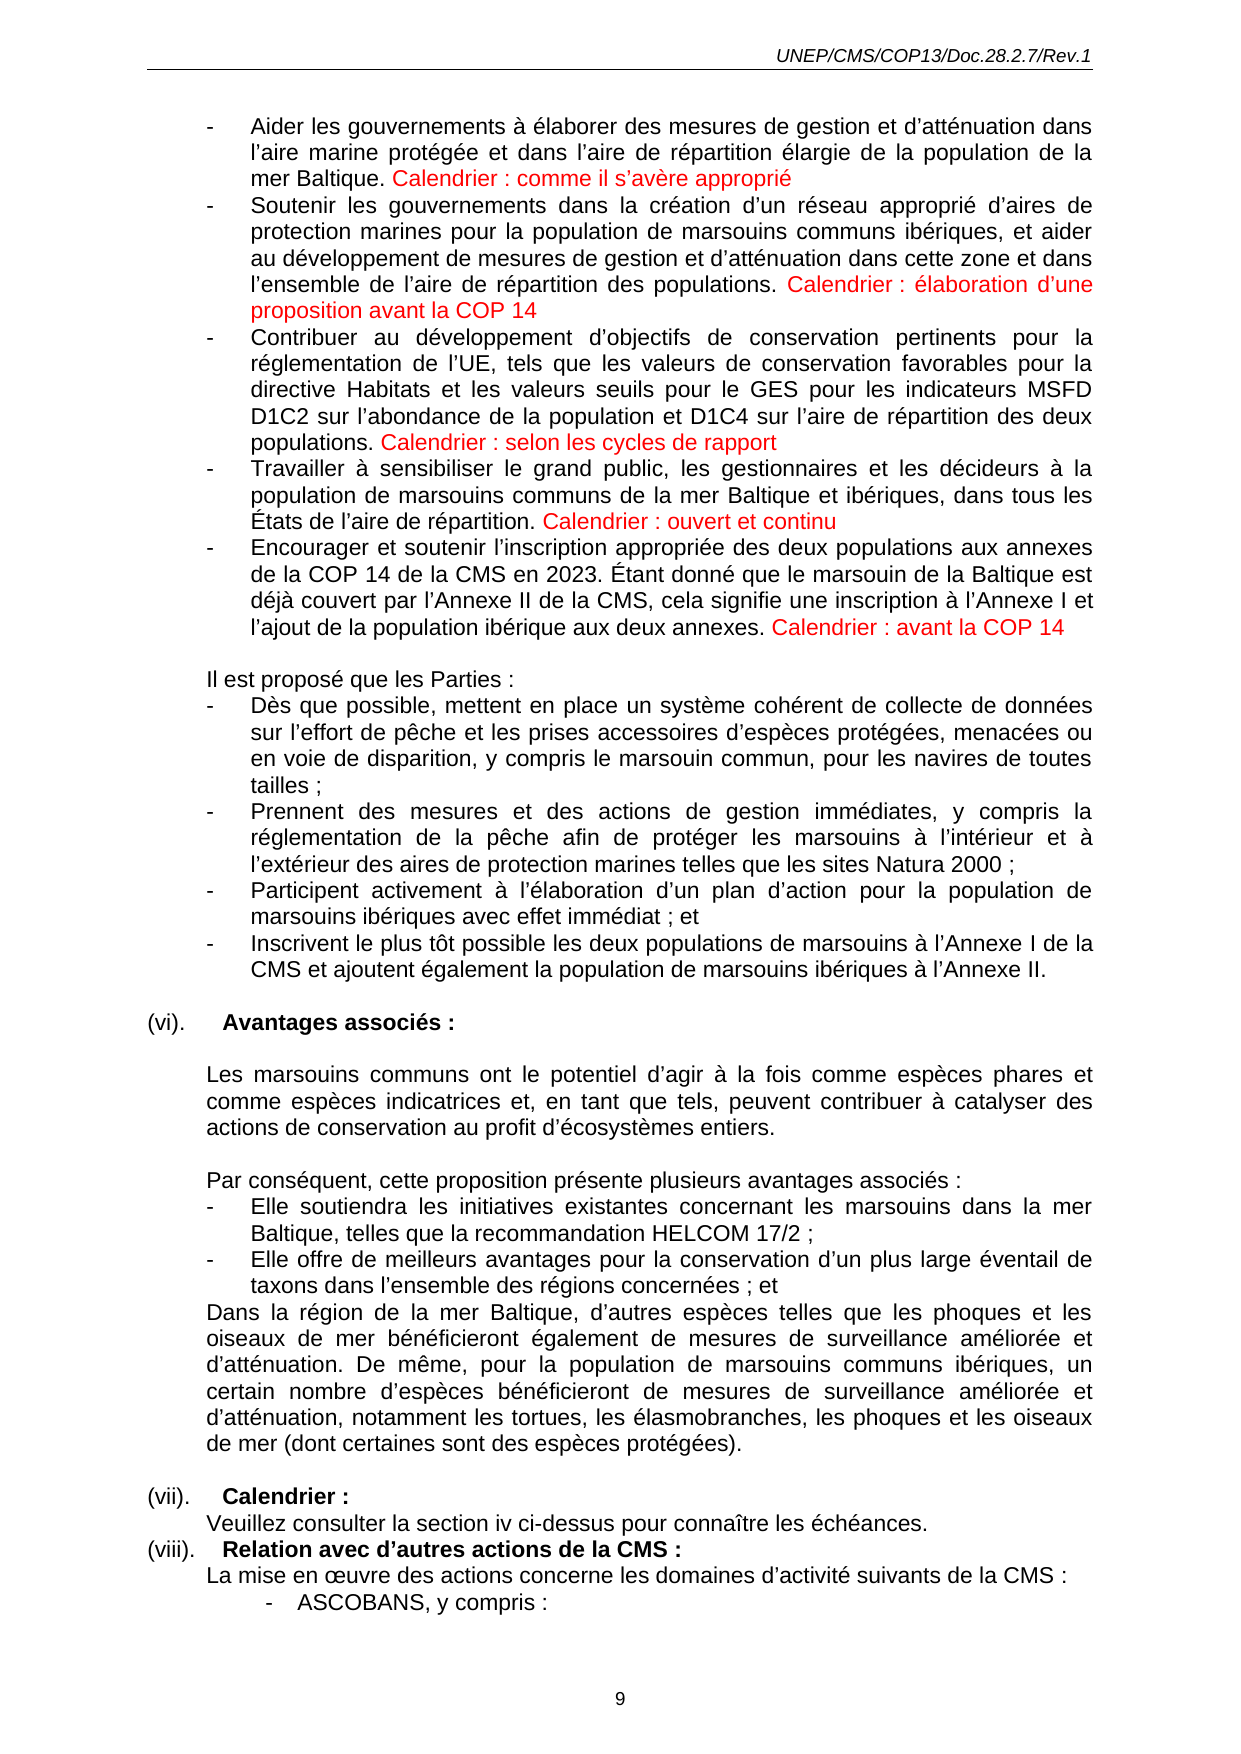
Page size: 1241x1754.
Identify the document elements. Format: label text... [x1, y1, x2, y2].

list Dès que possible, mettent en place un système cohérent de collecte de données sur l’effort de pêche et les prises accessoires d’espèces protégées, menacées ou en voie de disparition, y compris le marsouin commun, pour les navires de toutes tailles ; [206, 692, 1093, 798]
list Participent activement à l’élaboration d’un plan d’action pour la population de marsouins ibériques avec effet immédiat ; et [206, 877, 1093, 930]
text Dans la région de la mer Baltique, d’autres espèces telles que les phoques et les oiseaux de mer bénéficieront également de mesures de surveillance améliorée et d’atténuation. De même, pour la population de marsouins communs ibériques, un certain nombre d’espèces bénéficieront de mesures de surveillance améliorée et d’atténuation, notamment les tortues, les élasmobranches, les phoques et les oiseaux de mer (dont certaines sont des espèces protégées). [206, 1299, 1093, 1457]
list Avantages associés : [147, 1009, 1093, 1035]
text Par conséquent, cette proposition présente plusieurs avantages associés : [206, 1167, 1093, 1193]
list Contribuer au développement d’objectifs de conservation pertinents pour la réglementation de l’UE, tels que les valeurs de conservation favorables pour la directive Habitats et les valeurs seuils pour le GES pour les indicateurs MSFD D1C2 sur l’abondance de la population et D1C4 sur l’aire de répartition des deux populations. Calendrier : selon les cycles de rapport [206, 323, 1093, 455]
text Les marsouins communs ont le potentiel d’agir à la fois comme espèces phares et comme espèces indicatrices et, en tant que tels, peuvent contribuer à catalyser des actions de conservation au profit d’écosystèmes entiers. [206, 1061, 1093, 1141]
list Relation avec d’autres actions de la CMS : [147, 1536, 1093, 1562]
list Elle soutiendra les initiatives existantes concernant les marsouins dans la mer Baltique, telles que la recommandation HELCOM 17/2 ; [206, 1193, 1093, 1246]
list Aider les gouvernements à élaborer des mesures de gestion et d’atténuation dans l’aire marine protégée et dans l’aire de répartition élargie de la population de la mer Baltique. Calendrier : comme il s’avère approprié [206, 113, 1093, 192]
list Soutenir les gouvernements dans la création d’un réseau approprié d’aires de protection marines pour la population de marsouins communs ibériques, et aider au développement de mesures de gestion et d’atténuation dans cette zone et dans l’ensemble de l’aire de répartition des populations. Calendrier : élaboration d’une proposition avant la COP 14 [206, 192, 1093, 323]
list Inscrivent le plus tôt possible les deux populations de marsouins à l’Annexe I de la CMS et ajoutent également la population de marsouins ibériques à l’Annexe II. [206, 930, 1093, 982]
list Travailler à sensibiliser le grand public, les gestionnaires et les décideurs à la population de marsouins communs de la mer Baltique et ibériques, dans tous les États de l’aire de répartition. Calendrier : ouvert et continu [206, 455, 1093, 534]
text Il est proposé que les Parties : [206, 666, 1093, 692]
list Elle offre de meilleurs avantages pour la conservation d’un plus large éventail de taxons dans l’ensemble des régions concernées ; et [206, 1246, 1093, 1299]
list Encourager et soutenir l’inscription appropriée des deux populations aux annexes de la COP 14 de la CMS en 2023. Étant donné que le marsouin de la Baltique est déjà couvert par l’Annexe II de la CMS, cela signifie une inscription à l’Annexe I et l’ajout de la population ibérique aux deux annexes. Calendrier : avant la COP 14 [206, 534, 1093, 640]
text Veuillez consulter la section iv ci-dessus pour connaître les échéances. [206, 1509, 1093, 1536]
list ASCOBANS, y compris : [265, 1588, 1093, 1615]
list Calendrier : [147, 1483, 1093, 1509]
text La mise en œuvre des actions concerne les domaines d’activité suivants de la CMS : [206, 1562, 1093, 1588]
list Prennent des mesures et des actions de gestion immédiates, y compris la réglementation de la pêche afin de protéger les marsouins à l’intérieur et à l’extérieur des aires de protection marines telles que les sites Natura 2000 ; [206, 798, 1093, 877]
